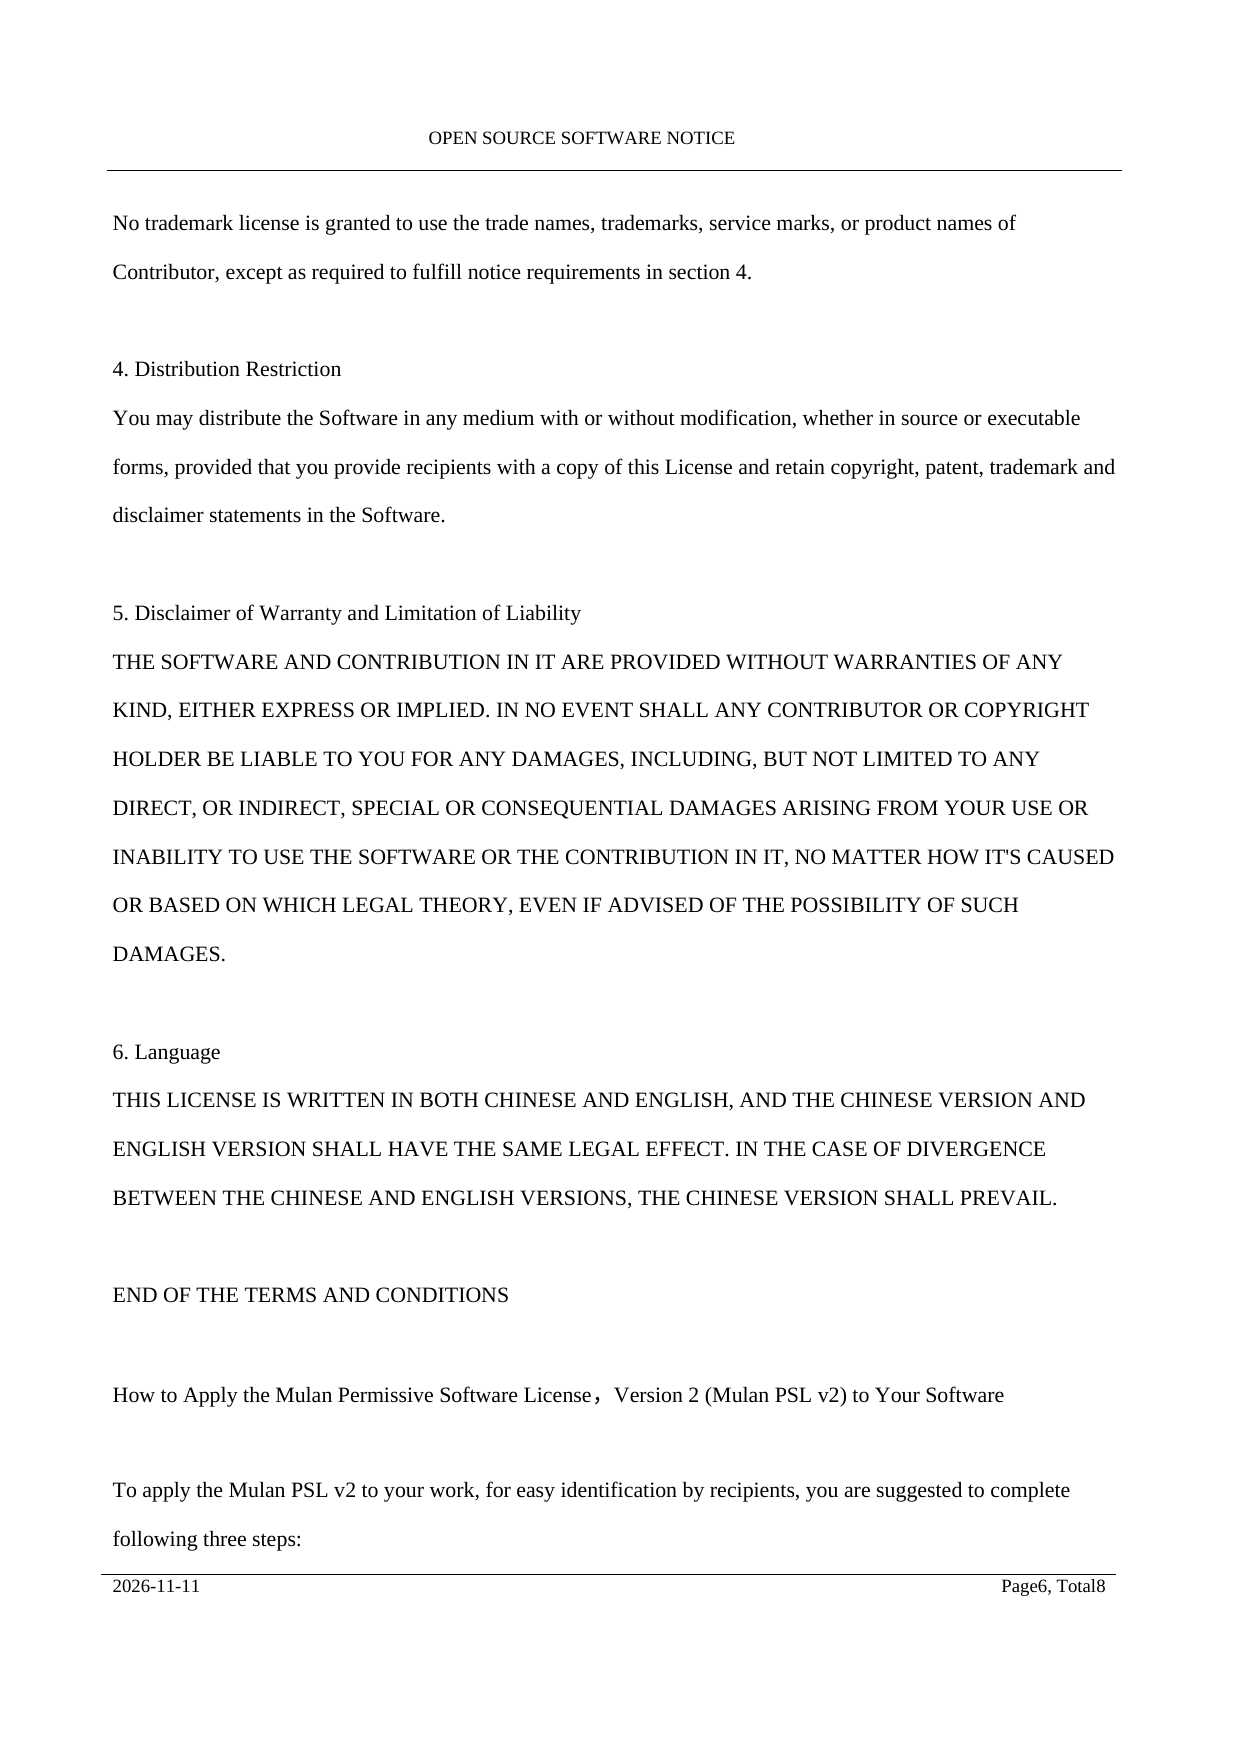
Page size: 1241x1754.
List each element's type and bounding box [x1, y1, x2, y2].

text [112, 206, 1128, 1555]
